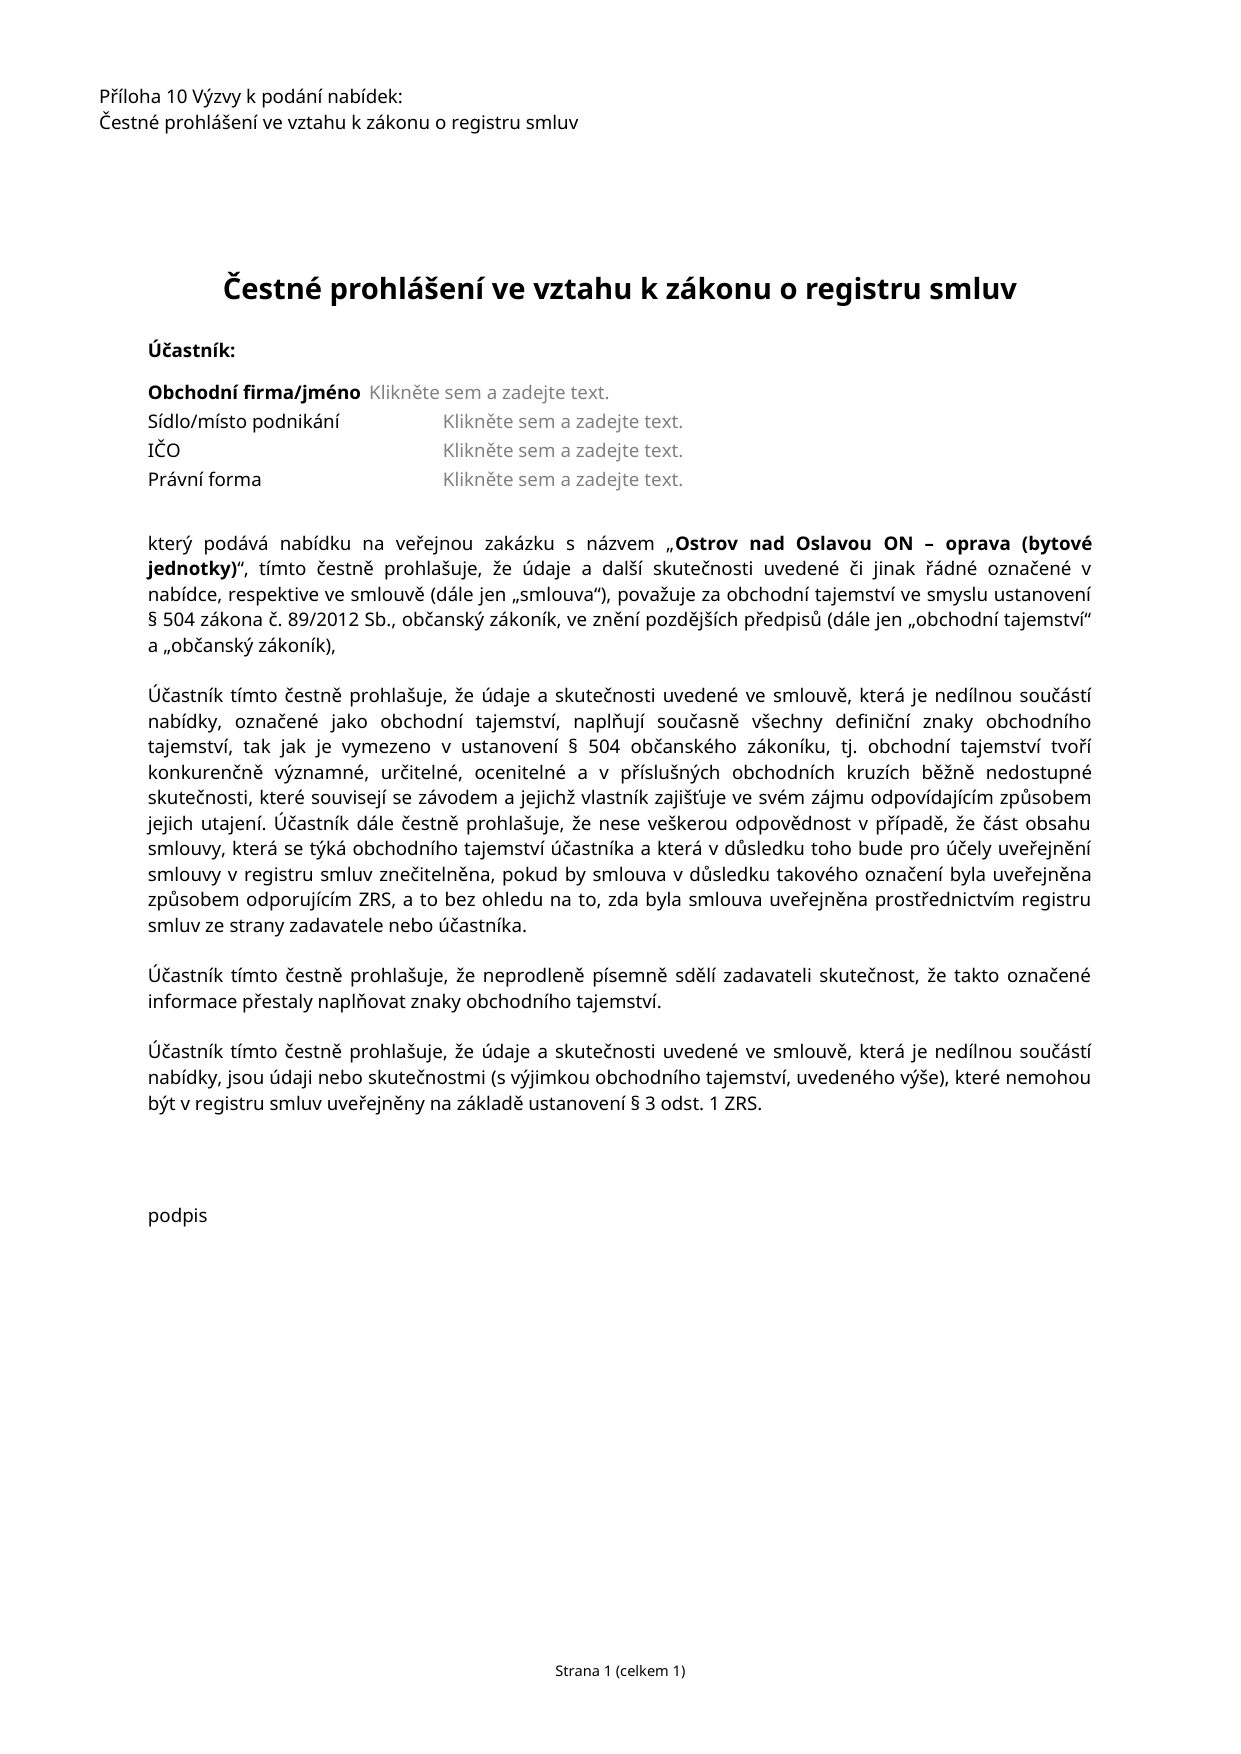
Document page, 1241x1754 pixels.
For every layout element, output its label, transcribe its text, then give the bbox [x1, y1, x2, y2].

title Čestné prohlášení ve vztahu k zákonu o registru smluv [148, 268, 1093, 308]
text Obchodní firma/jméno [148, 376, 1093, 405]
text Účastník tímto čestně prohlašuje, že údaje a skutečnosti uvedené ve smlouvě, která je nedílnou součástí nabídky, jsou údaji nebo skutečnostmi (s výjimkou obchodního tajemství, uvedeného výše), které nemohou být v registru smluv uveřejněny na základě ustanovení § 3 odst. 1 ZRS. [148, 1039, 1093, 1115]
text který podává nabídku na veřejnou zakázku s názvem „Ostrov nad Oslavou ON – oprava (bytové jednotky)“, tímto čestně prohlašuje, že údaje a další skutečnosti uvedené či jinak řádné označené v nabídce, respektive ve smlouvě (dále jen „smlouva“), považuje za obchodní tajemství ve smyslu ustanovení § 504 zákona č. 89/2012 Sb., občanský zákoník, ve znění pozdějších předpisů (dále jen „obchodní tajemství“ a „občanský zákoník), [148, 530, 1093, 658]
text Účastník tímto čestně prohlašuje, že neprodleně písemně sdělí zadavateli skutečnost, že takto označené informace přestaly naplňovat znaky obchodního tajemství. [148, 963, 1093, 1014]
text podpis [148, 1199, 1092, 1228]
text Účastník tímto čestně prohlašuje, že údaje a skutečnosti uvedené ve smlouvě, která je nedílnou součástí nabídky, označené jako obchodní tajemství, naplňují současně všechny definiční znaky obchodního tajemství, tak jak je vymezeno v ustanovení § 504 občanského zákoníku, tj. obchodní tajemství tvoří konkurenčně významné, určitelné, ocenitelné a v příslušných obchodních kruzích běžně nedostupné skutečnosti, které souvisejí se závodem a jejichž vlastník zajišťuje ve svém zájmu odpovídajícím způsobem jejich utajení. Účastník dále čestně prohlašuje, že nese veškerou odpovědnost v případě, že část obsahu smlouvy, která se týká obchodního tajemství účastníka a která v důsledku toho bude pro účely uveřejnění smlouvy v registru smluv znečitelněna, pokud by smlouva v důsledku takového označení byla uveřejněna způsobem odporujícím ZRS, a to bez ohledu na to, zda byla smlouva uveřejněna prostřednictvím registru smluv ze strany zadavatele nebo účastníka. [148, 683, 1093, 938]
text Účastník: [148, 333, 1093, 364]
text Právní forma [148, 463, 1093, 492]
text Sídlo/místo podnikání [148, 405, 1093, 434]
text IČO [148, 434, 1093, 463]
